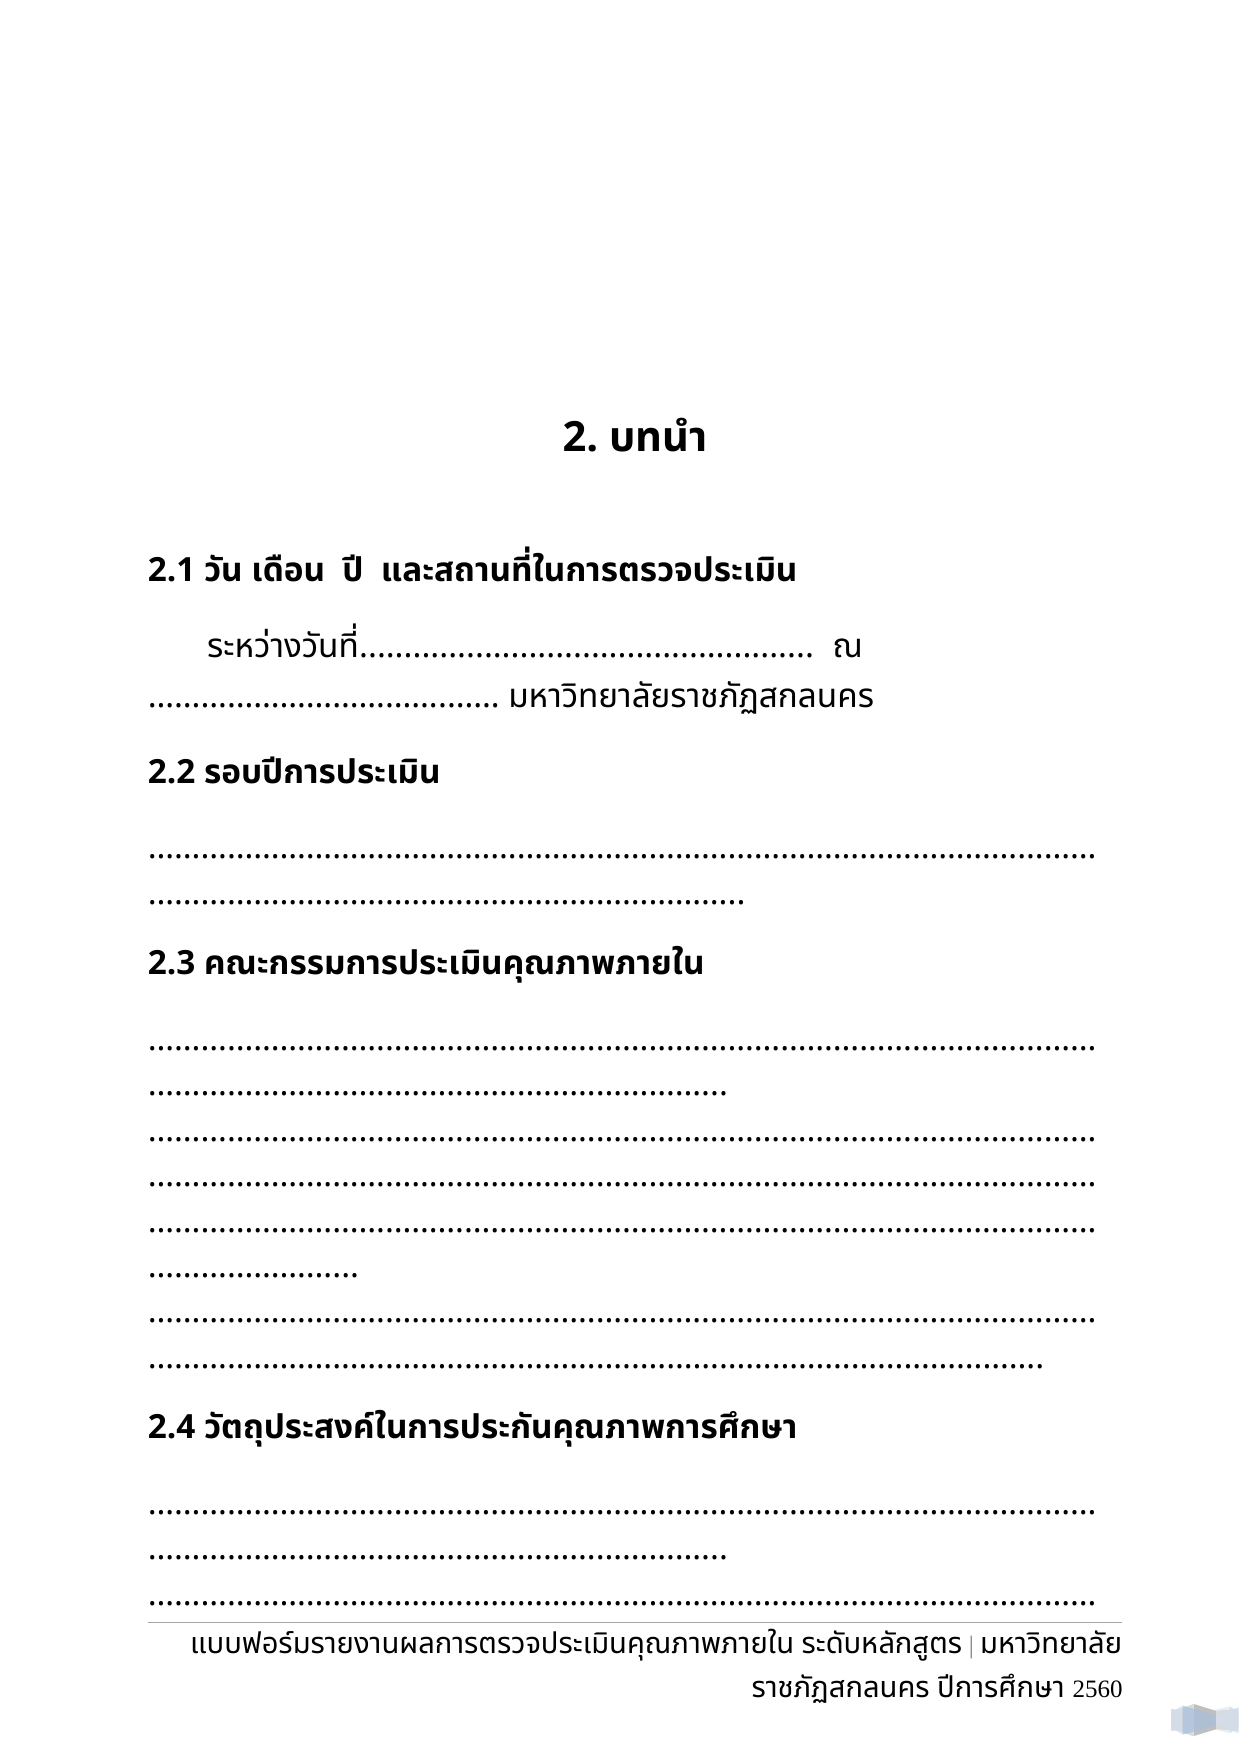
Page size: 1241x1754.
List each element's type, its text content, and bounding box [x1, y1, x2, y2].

text ระหว่างวันที่................................................... ณ …………………………….…… มหาวิทยาลัยราชภัฏสกลนคร [148, 621, 1122, 723]
text 2.2 รอบปีการประเมิน [148, 748, 1122, 798]
text 2.4 วัตถุประสงค์ในการประกันคุณภาพการศึกษา [148, 1403, 1122, 1454]
text 2.3 คณะกรรมการประเมินคุณภาพภายใน [148, 939, 1122, 990]
text 2. บทนำ [148, 406, 1122, 470]
text ………………………………………………………………………………………………………………………………………………………….. [148, 823, 1122, 914]
text 2.1 วัน เดือน ปี และสถานที่ในการตรวจประเมิน [148, 546, 1122, 596]
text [148, 1479, 1122, 1615]
